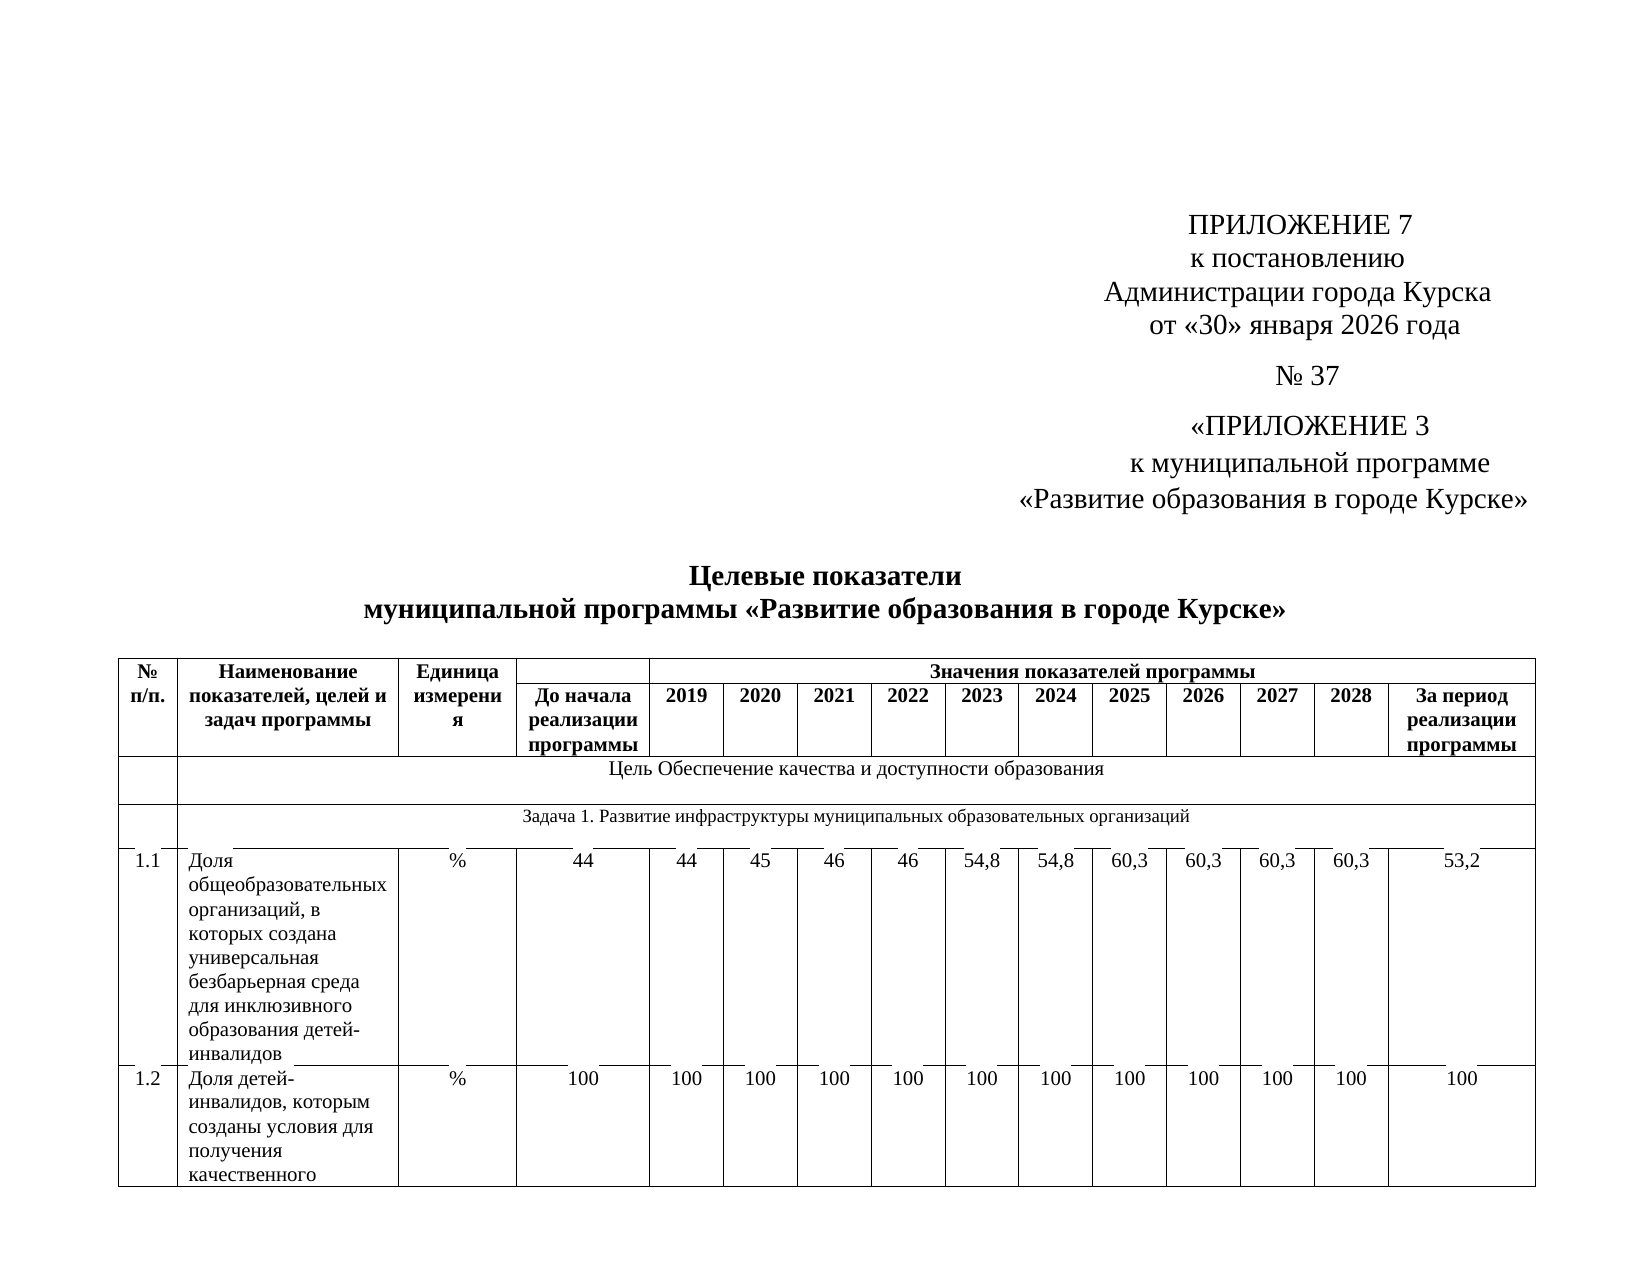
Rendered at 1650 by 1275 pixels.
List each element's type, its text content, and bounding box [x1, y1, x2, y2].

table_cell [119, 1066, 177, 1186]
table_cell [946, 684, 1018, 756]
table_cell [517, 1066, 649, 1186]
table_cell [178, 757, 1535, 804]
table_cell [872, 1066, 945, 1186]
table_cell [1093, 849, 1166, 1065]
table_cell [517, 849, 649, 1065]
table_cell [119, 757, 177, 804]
text Целевые показатели [118, 558, 1532, 591]
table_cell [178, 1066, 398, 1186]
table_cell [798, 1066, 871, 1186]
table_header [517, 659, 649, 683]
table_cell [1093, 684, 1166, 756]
text «ПРИЛОЖЕНИЕ 3 [118, 408, 1532, 441]
text к постановлению [1063, 240, 1532, 274]
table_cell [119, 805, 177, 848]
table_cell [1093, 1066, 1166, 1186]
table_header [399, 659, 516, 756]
text муниципальной программы «Развитие образования в городе Курске» [118, 591, 1532, 625]
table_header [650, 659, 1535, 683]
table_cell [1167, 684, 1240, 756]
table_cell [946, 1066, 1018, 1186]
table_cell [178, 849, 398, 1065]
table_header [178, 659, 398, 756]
text к муниципальной программе [118, 445, 1532, 478]
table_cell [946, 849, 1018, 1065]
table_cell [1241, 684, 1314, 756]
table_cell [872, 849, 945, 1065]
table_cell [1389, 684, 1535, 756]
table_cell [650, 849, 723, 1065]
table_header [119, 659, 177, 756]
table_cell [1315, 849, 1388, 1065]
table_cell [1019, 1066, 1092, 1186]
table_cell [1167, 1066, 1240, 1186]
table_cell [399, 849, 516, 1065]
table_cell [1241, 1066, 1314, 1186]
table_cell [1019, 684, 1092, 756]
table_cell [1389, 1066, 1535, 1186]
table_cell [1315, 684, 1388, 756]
text Администрации города Курска [1063, 274, 1532, 307]
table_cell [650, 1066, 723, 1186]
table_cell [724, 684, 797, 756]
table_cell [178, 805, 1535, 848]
text ПРИЛОЖЕНИЕ 7 [1122, 207, 1532, 240]
text «Развитие образования в городе Курске» [118, 482, 1532, 515]
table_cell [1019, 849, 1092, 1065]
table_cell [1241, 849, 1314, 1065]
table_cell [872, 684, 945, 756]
text от «30» января 2026 года [74, 307, 1544, 341]
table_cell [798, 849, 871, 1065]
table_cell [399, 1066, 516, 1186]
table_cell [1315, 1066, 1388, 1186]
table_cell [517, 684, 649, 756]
text № 37 [650, 358, 1544, 391]
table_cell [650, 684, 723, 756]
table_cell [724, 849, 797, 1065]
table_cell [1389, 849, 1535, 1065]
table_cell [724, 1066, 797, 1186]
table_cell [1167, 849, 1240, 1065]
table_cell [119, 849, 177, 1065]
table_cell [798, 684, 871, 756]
